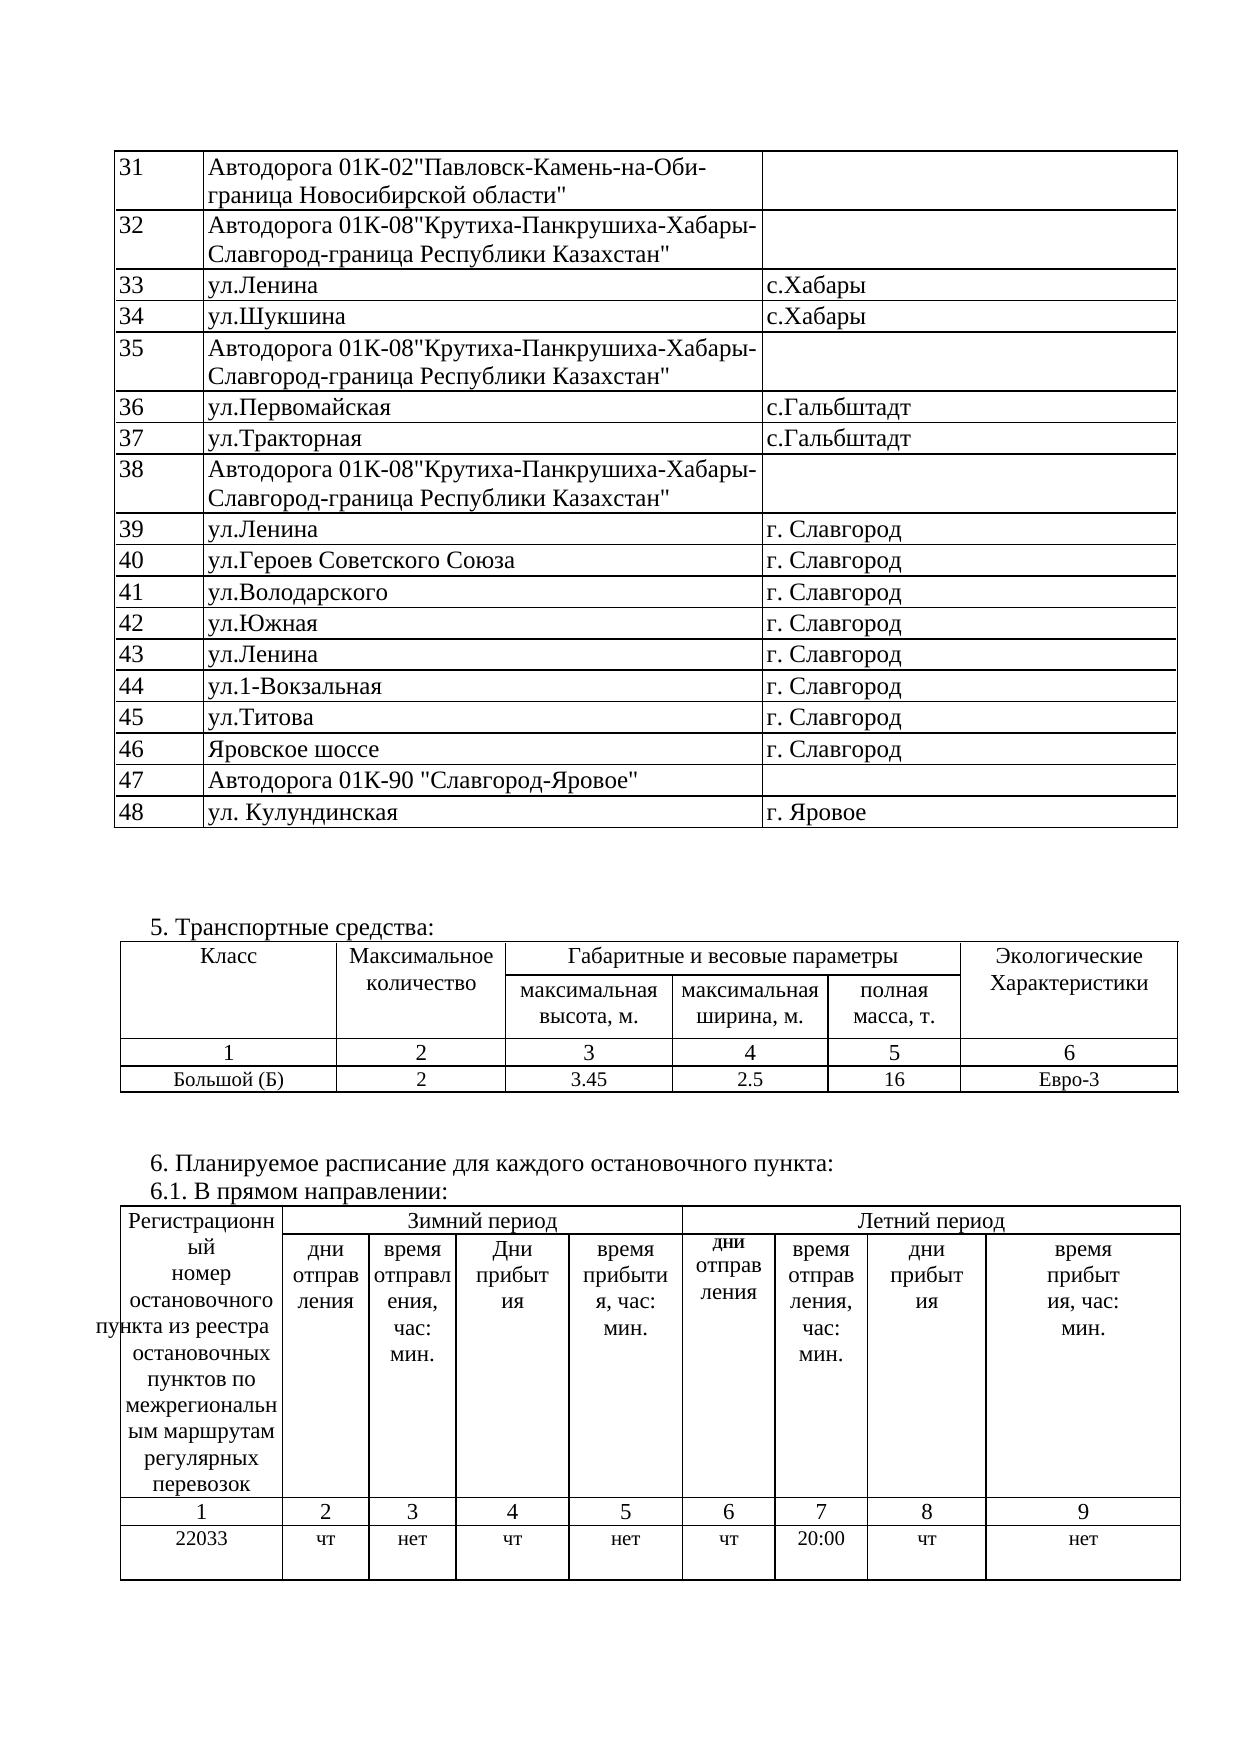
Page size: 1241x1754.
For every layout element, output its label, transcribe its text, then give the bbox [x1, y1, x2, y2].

text 5. Транспортные средства: [150, 912, 1090, 941]
table_cell 9 [987, 1498, 1180, 1524]
table_cell Автодорога 01К-02"Павловск-Камень-на-Оби-граница Новосибирской области" [204, 152, 762, 209]
table_cell ул.Героев Советского Союза [204, 545, 762, 575]
table_cell 38 [115, 454, 203, 512]
table_cell 48 [115, 796, 203, 827]
table_cell ул.Тракторная [204, 423, 762, 453]
text 6.1. В прямом направлении: [150, 1176, 1090, 1205]
table_cell ул.Ленина [204, 640, 762, 669]
table_cell г. Яровое [763, 795, 1177, 827]
table_cell ул.Шукшина [204, 301, 762, 331]
table_cell ул.Ленина [204, 514, 762, 543]
table_cell Большой (Б) [121, 1067, 336, 1091]
table_cell 4 [457, 1498, 568, 1524]
table_cell 45 [115, 702, 203, 732]
table_cell [763, 331, 1177, 390]
table_header Класс [121, 942, 336, 1037]
table_cell 39 [115, 513, 203, 543]
table_header Максимальное количество [337, 942, 505, 1037]
text 6. Планируемое расписание для каждого остановочного пункта: [150, 1148, 1090, 1176]
table_cell ул.Володарского [204, 577, 762, 606]
table_cell 4 [673, 1039, 827, 1065]
table_cell чт [457, 1526, 568, 1579]
table_cell максимальная ширина, м. [673, 976, 827, 1037]
table_cell ул.Первомайская [204, 392, 762, 422]
table_cell 8 [868, 1498, 985, 1524]
table_cell г. Славгород [763, 669, 1177, 701]
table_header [121, 1207, 282, 1497]
table_cell 46 [115, 733, 203, 764]
table_cell полная масса, т. [829, 976, 960, 1037]
table_cell время отправл ения, час: мин. [370, 1235, 455, 1497]
table_header Летний период [683, 1207, 1180, 1233]
table_cell ул.Ленина [204, 270, 762, 299]
table_cell 33 [115, 269, 203, 299]
table_cell Автодорога 01К-08"Крутиха-Панкрушиха-Хабары-Славгород-граница Республики Казахстан" [204, 211, 762, 268]
table_cell 5 [829, 1039, 960, 1065]
table_cell ул.Южная [204, 608, 762, 638]
table_cell 2 [337, 1067, 505, 1091]
table_cell 37 [115, 423, 203, 453]
table_cell время отправ ления, час: мин. [776, 1235, 867, 1497]
table_cell 3.45 [506, 1067, 672, 1091]
table_cell 32 [115, 210, 203, 268]
table_cell Автодорога 01К-08"Крутиха-Панкрушиха-Хабары-Славгород-граница Республики Казахстан" [204, 455, 762, 512]
table_cell [763, 764, 1177, 795]
table_cell 1 [121, 1039, 336, 1065]
table_cell 40 [115, 545, 203, 575]
table_cell 44 [115, 670, 203, 701]
table_cell Евро-3 [961, 1067, 1177, 1091]
table_cell 31 [115, 152, 203, 209]
table_cell 42 [115, 608, 203, 638]
table_cell 22033 [121, 1526, 282, 1579]
table_cell 35 [115, 332, 203, 390]
table_cell 43 [115, 639, 203, 669]
table_cell с.Гальбштадт [763, 422, 1177, 453]
table_cell 2 [283, 1498, 368, 1524]
table_cell чт [868, 1526, 985, 1579]
table_cell г. Славгород [763, 606, 1177, 638]
table_cell время прибыти я, час: мин. [570, 1235, 682, 1497]
table_header Зимний период [283, 1207, 682, 1233]
table_cell нет [370, 1526, 455, 1579]
table_cell ул.1-Вокзальная [204, 671, 762, 701]
table_cell Дни прибыт ия [457, 1235, 568, 1497]
table_cell г. Славгород [763, 732, 1177, 764]
table_header Габаритные и весовые параметры [506, 942, 960, 974]
table_cell г. Славгород [763, 701, 1177, 732]
table_cell 20:00 [776, 1526, 867, 1579]
table_cell нет [570, 1526, 682, 1579]
table_cell Яровское шоссе [204, 734, 762, 764]
table_cell ул. Кулундинская [204, 797, 762, 827]
table_cell г. Славгород [763, 638, 1177, 669]
table_cell [763, 453, 1177, 512]
table_cell Автодорога 01К-90 "Славгород-Яровое" [204, 765, 762, 795]
table_cell Автодорога 01К-08"Крутиха-Панкрушиха-Хабары-Славгород-граница Республики Казахстан" [204, 333, 762, 390]
table_cell [763, 209, 1177, 268]
table_cell г. Славгород [763, 575, 1177, 606]
table_cell нет [987, 1526, 1180, 1579]
table_cell ул.Титова [204, 702, 762, 732]
table_cell 5 [570, 1498, 682, 1524]
table_cell 6 [683, 1498, 774, 1524]
table_cell 36 [115, 391, 203, 422]
table_cell с.Хабары [763, 268, 1177, 299]
table_cell дни прибыт ия [868, 1235, 985, 1497]
table_cell г. Славгород [763, 512, 1177, 543]
table_cell 6 [961, 1039, 1177, 1065]
table_cell ДНИ отправ ления [683, 1235, 774, 1497]
table_cell с.Хабары [763, 300, 1177, 331]
table_cell г. Славгород [763, 544, 1177, 575]
table_cell 41 [115, 576, 203, 606]
table_cell чт [683, 1526, 774, 1579]
table_cell чт [283, 1526, 368, 1579]
table_cell 2 [337, 1039, 505, 1065]
table_cell максимальная высота, м. [506, 976, 672, 1037]
table_cell [763, 152, 1177, 209]
table_cell 3 [506, 1039, 672, 1065]
table_cell дни отправ ления [283, 1235, 368, 1497]
table_cell 3 [370, 1498, 455, 1524]
table_cell 34 [115, 301, 203, 331]
table_cell время прибыт ия, час: мин. [987, 1235, 1180, 1497]
table_header Экологические Характеристики [961, 942, 1177, 1037]
table_cell 2.5 [673, 1067, 827, 1091]
table_cell 16 [829, 1067, 960, 1091]
table_cell 7 [776, 1498, 867, 1524]
table_cell 1 [121, 1498, 282, 1524]
table_cell с.Гальбштадт [763, 390, 1177, 422]
table_cell 47 [115, 765, 203, 795]
